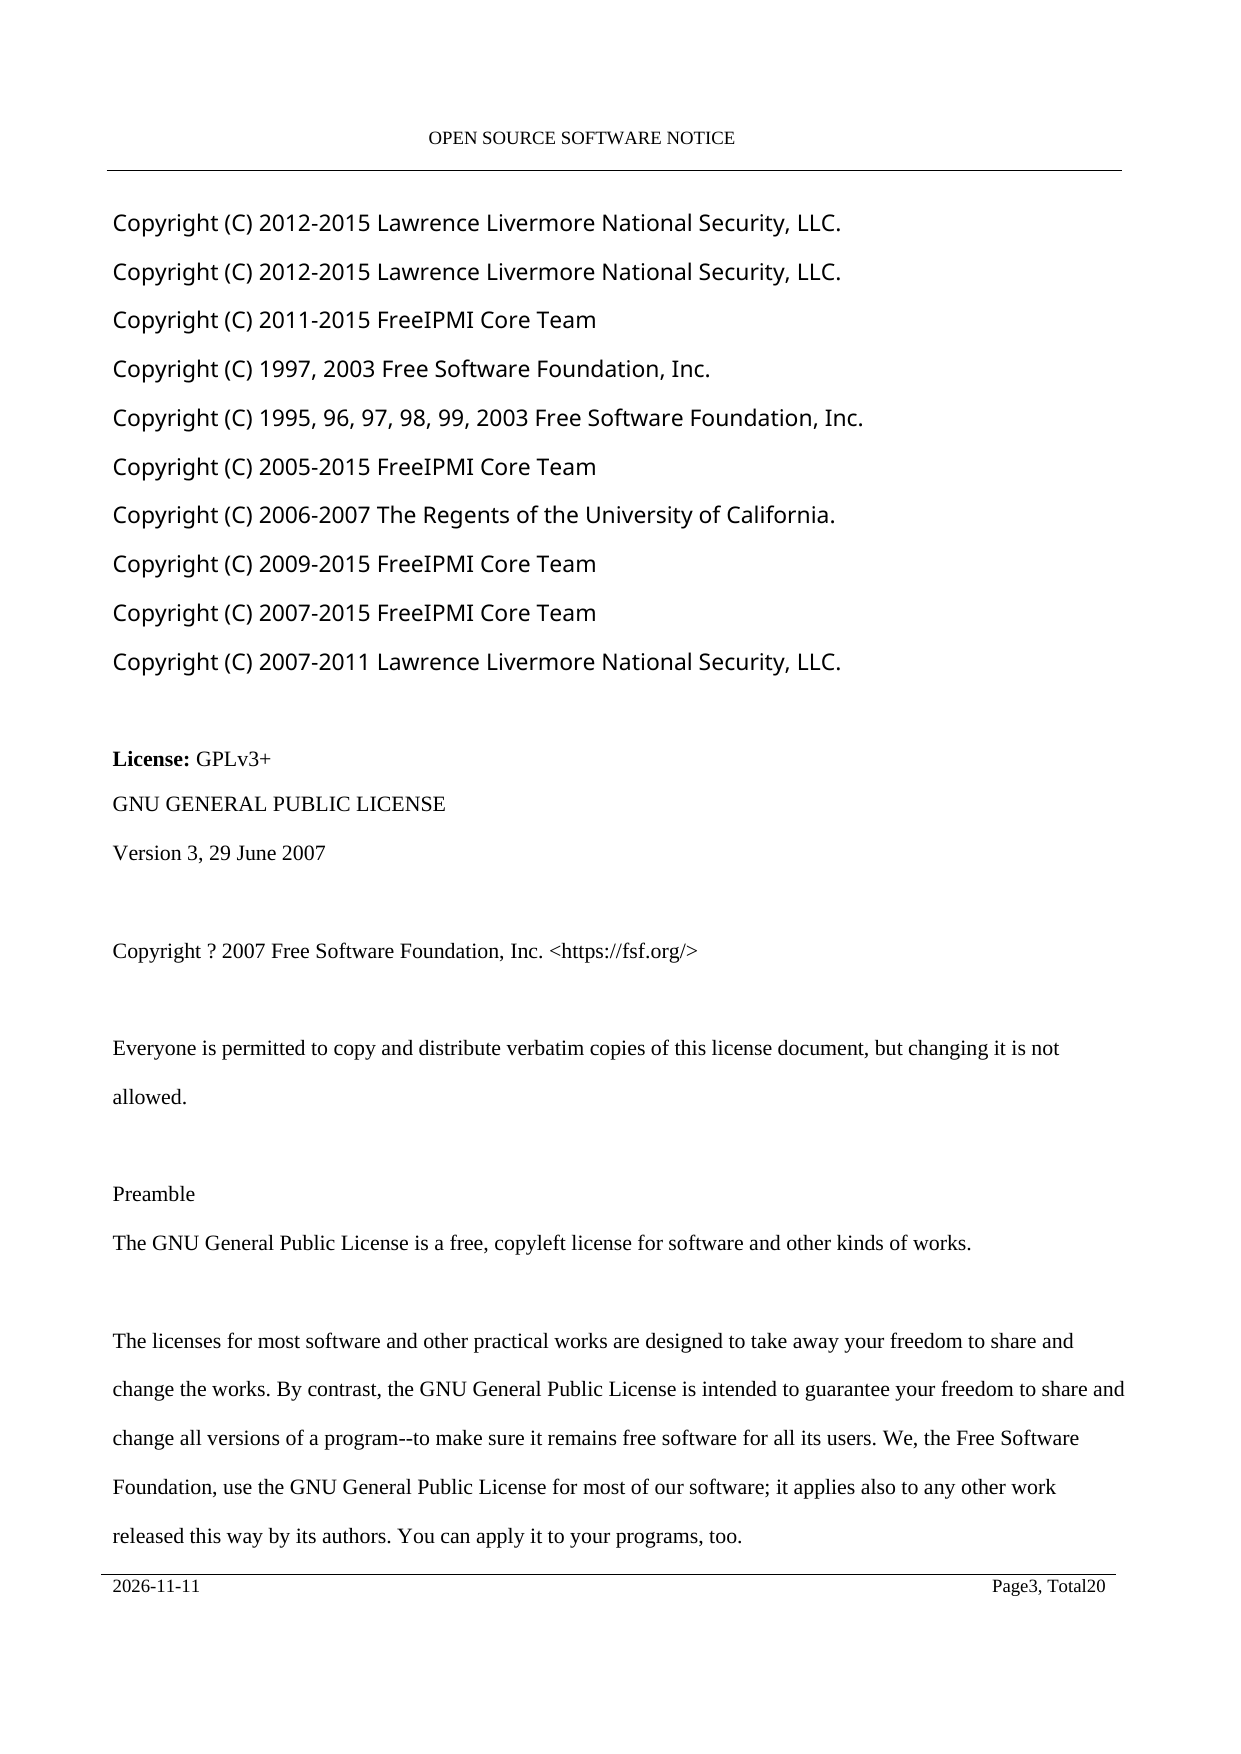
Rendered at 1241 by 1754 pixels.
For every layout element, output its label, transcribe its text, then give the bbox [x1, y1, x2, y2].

text License: GPLv3+ [112, 743, 1128, 775]
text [112, 788, 1128, 1551]
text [112, 206, 1128, 726]
